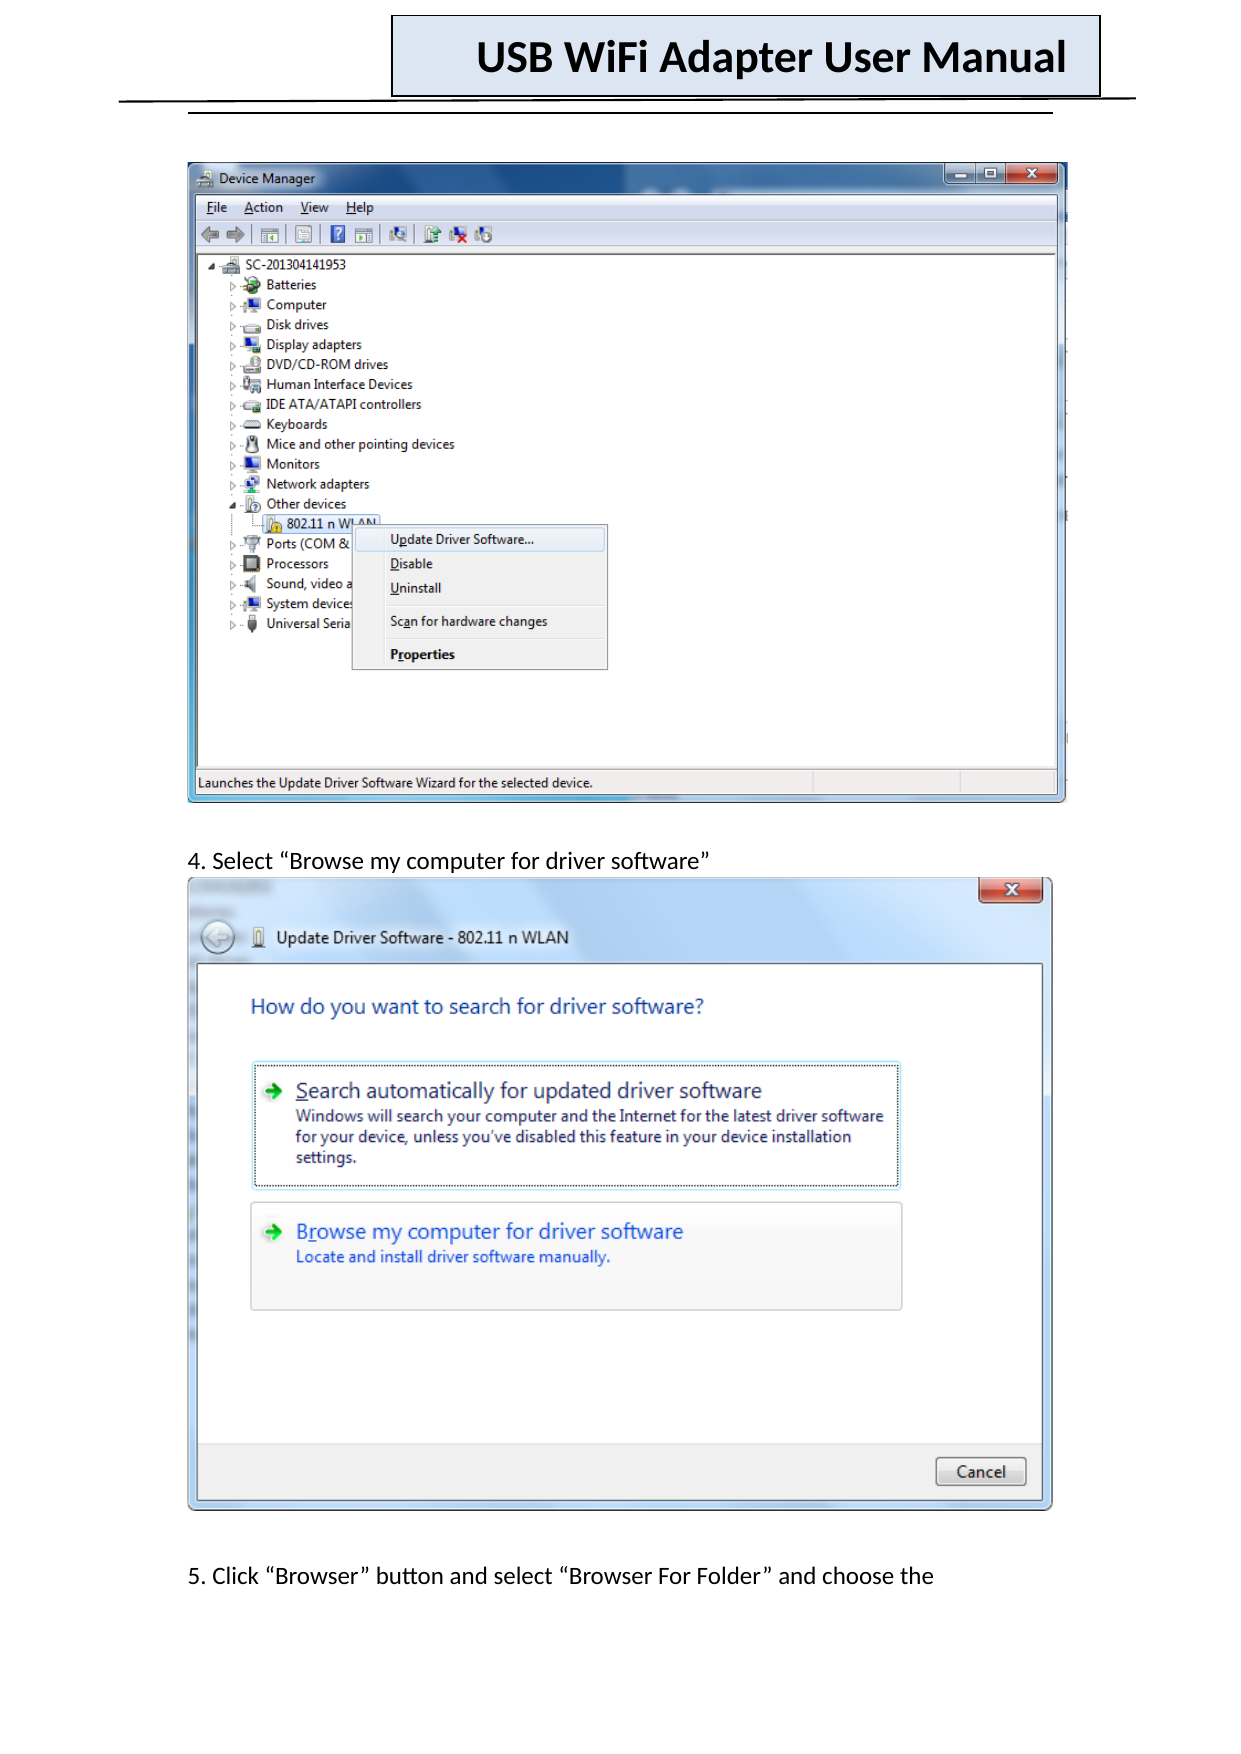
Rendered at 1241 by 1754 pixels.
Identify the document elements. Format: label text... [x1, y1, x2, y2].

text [187, 1559, 1053, 1592]
text 4. Select “Browse my computer for driver software” [187, 844, 1053, 877]
picture [187, 162, 1068, 803]
picture [187, 877, 1053, 1511]
